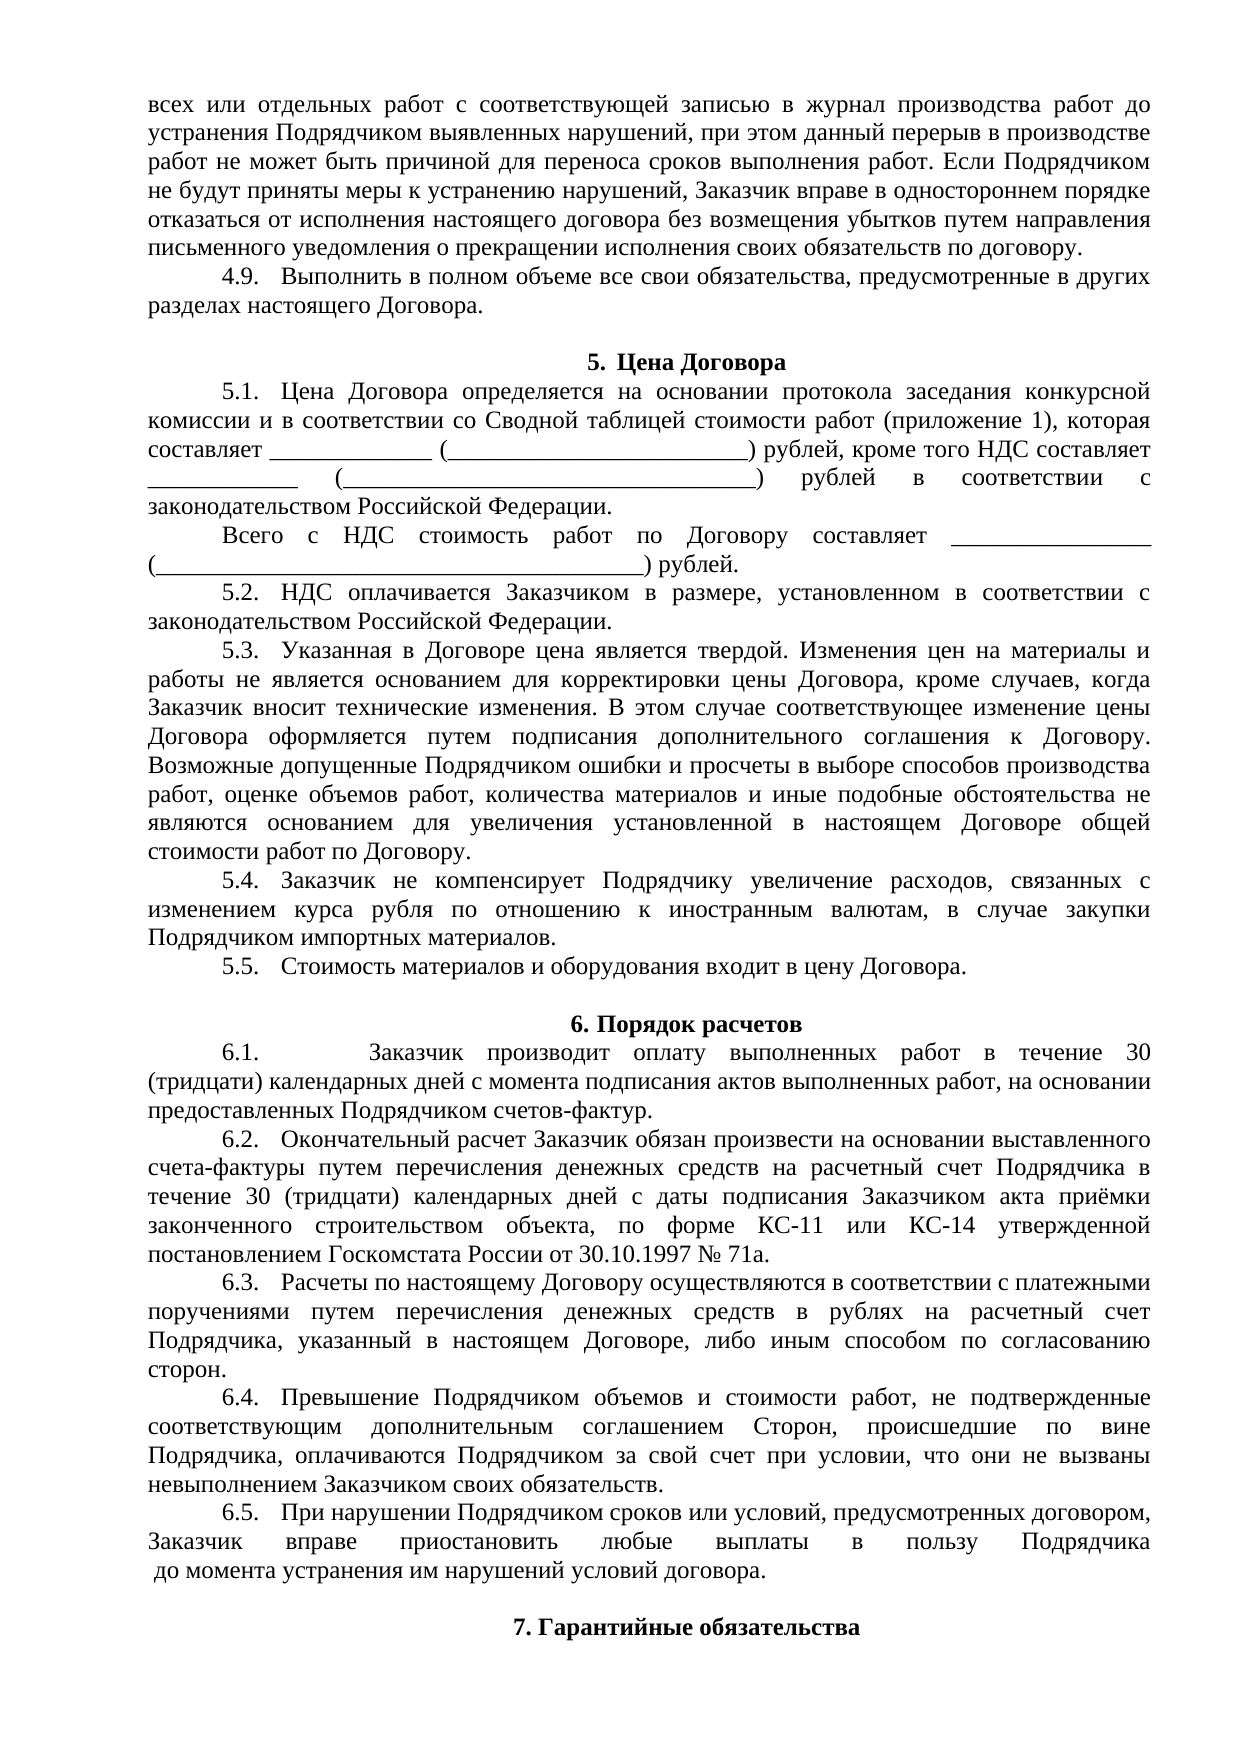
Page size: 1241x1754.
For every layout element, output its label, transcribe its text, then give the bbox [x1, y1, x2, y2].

list Указанная в Договоре цена является твердой. Изменения цен на материалы и работы не является основанием для корректировки цены Договора, кроме случаев, когда Заказчик вносит технические изменения. В этом случае соответствующее изменение цены Договора оформляется путем подписания дополнительного соглашения к Договору. Возможные допущенные Подрядчиком ошибки и просчеты в выборе способов производства работ, оценке объемов работ, количества материалов и иные подобные обстоятельства не являются основанием для увеличения установленной в настоящем Договоре общей стоимости работ по Договору. [148, 635, 1152, 865]
list Заказчик производит оплату выполненных работ в течение 30 (тридцати) календарных дней с момента подписания актов выполненных работ, на основании предоставленных Подрядчиком счетов-фактур. [148, 1037, 1152, 1124]
list Цена Договора определяется на основании протокола заседания конкурсной комиссии и в соответствии со Сводной таблицей стоимости работ (приложение 1), которая составляет _____________ (________________________) рублей, кроме того НДС составляет ____________ (_________________________________) рублей в соответствии с законодательством Российской Федерации. [148, 376, 1152, 520]
list Превышение Подрядчиком объемов и стоимости работ, не подтвержденные соответствующим дополнительным соглашением Сторон, происшедшие по вине Подрядчика, оплачиваются Подрядчиком за свой счет при условии, что они не вызваны невыполнением Заказчиком своих обязательств. [148, 1382, 1152, 1497]
list Выполнить в полном объеме все свои обязательства, предусмотренные в других разделах настоящего Договора. [148, 261, 1152, 319]
list Цена Договора [148, 347, 1152, 376]
list Окончательный расчет Заказчик обязан произвести на основании выставленного счета-фактуры путем перечисления денежных средств на расчетный счет Подрядчика в течение 30 (тридцати) календарных дней с даты подписания Заказчиком акта приёмки законченного строительством объекта, по форме КС-11 или КС-14 утвержденной постановлением Госкомстата России от 30.10.1997 № 71а. [148, 1124, 1152, 1267]
list НДС оплачивается Заказчиком в размере, установленном в соответствии с законодательством Российской Федерации. [148, 577, 1152, 635]
list Порядок расчетов [148, 1009, 1152, 1037]
list При нарушении Подрядчиком сроков или условий, предусмотренных договором, Заказчик вправе приостановить любые выплаты в пользу Подрядчика до момента устранения им нарушений условий договора. [148, 1497, 1152, 1584]
list Стоимость материалов и оборудования входит в цену Договора. [148, 951, 1152, 980]
text Всего с НДС стоимость работ по Договору составляет ________________ (_______________________________________) рублей. [148, 520, 1152, 577]
list Расчеты по настоящему Договору осуществляются в соответствии с платежными поручениями путем перечисления денежных средств в рублях на расчетный счет Подрядчика, указанный в настоящем Договоре, либо иным способом по согласованию сторон. [148, 1267, 1152, 1382]
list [148, 89, 1152, 261]
list Заказчик не компенсирует Подрядчику увеличение расходов, связанных с изменением курса рубля по отношению к иностранным валютам, в случае закупки Подрядчиком импортных материалов. [148, 865, 1152, 951]
text 7. Гарантийные обязательства [148, 1612, 1152, 1641]
